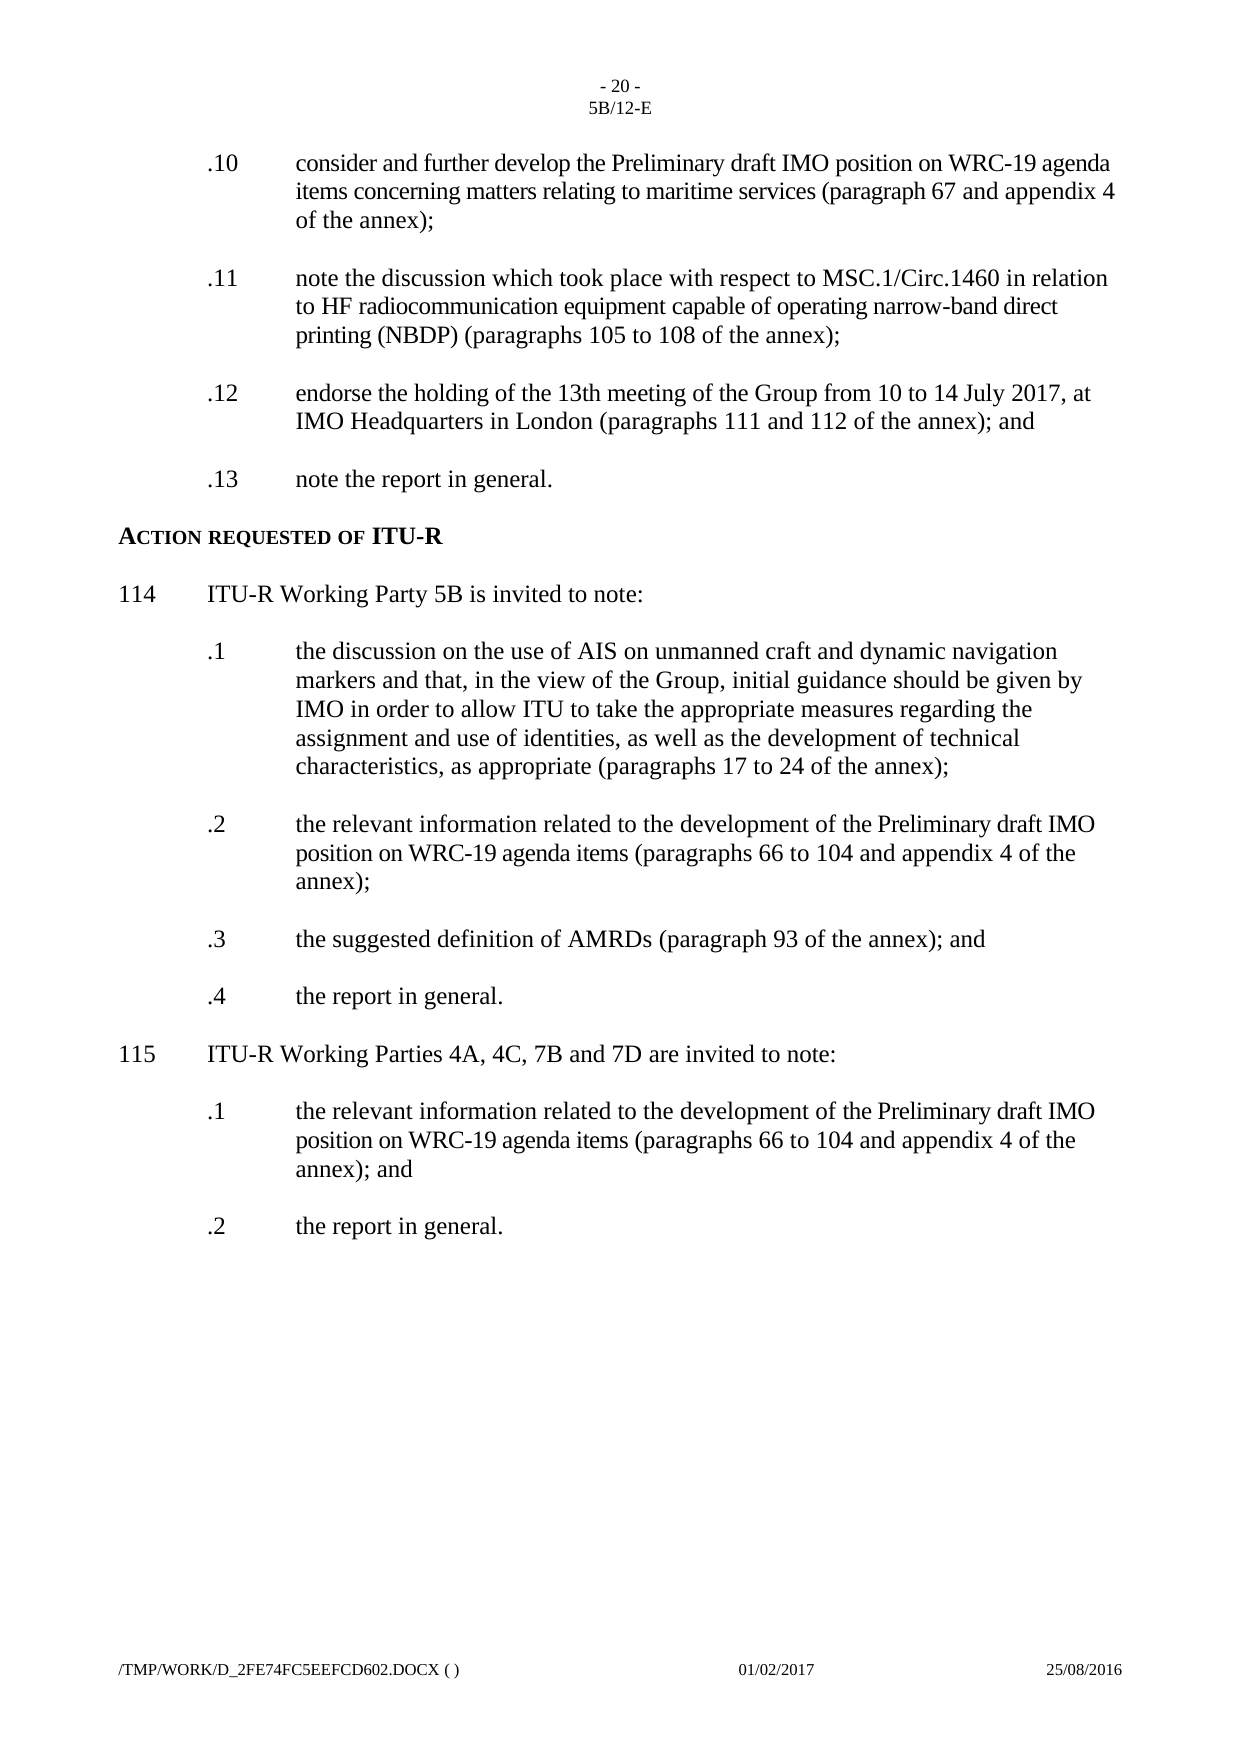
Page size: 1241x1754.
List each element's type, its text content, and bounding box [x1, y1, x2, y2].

text .4 the report in general. [207, 981, 1122, 1010]
text .1 the discussion on the use of AIS on unmanned craft and dynamic navigation markers and that, in the view of the Group, initial guidance should be given by IMO in order to allow ITU to take the appropriate measures regarding the assignment and use of identities, as well as the development of technical characteristics, as appropriate (paragraphs 17 to 24 of the annex); [207, 636, 1122, 780]
text 115 ITU-R Working Parties 4A, 4C, 7B and 7D are invited to note: [118, 1039, 1122, 1068]
text .11 note the discussion which took place with respect to MSC.1/Circ.1460 in relation to HF radiocommunication equipment capable of operating narrow-band direct printing (NBDP) (paragraphs 105 to 108 of the annex); [207, 263, 1122, 349]
text .13 note the report in general. [207, 464, 1122, 493]
text .2 the relevant information related to the development of the Preliminary draft IMO position on WRC-19 agenda items (paragraphs 66 to 104 and appendix 4 of the annex); [207, 809, 1122, 895]
text .2 the report in general. [207, 1211, 1122, 1240]
text .10 consider and further develop the Preliminary draft IMO position on WRC-19 agenda items concerning matters relating to maritime services (paragraph 67 and appendix 4 of the annex); [207, 148, 1122, 234]
text 114 ITU-R Working Party 5B is invited to note: [118, 579, 1122, 608]
text Action requested of ITU-R [118, 521, 1122, 550]
text .12 endorse the holding of the 13th meeting of the Group from 10 to 14 July 2017, at Headquarters in London (paragraphs 111 and 112 of the annex); and [207, 378, 1122, 435]
text .3 the suggested definition of AMRDs (paragraph 93 of the annex); and [207, 924, 1122, 953]
text .1 the relevant information related to the development of the Preliminary draft IMO position on WRC-19 agenda items (paragraphs 66 to 104 and appendix 4 of the annex); and [207, 1096, 1122, 1183]
